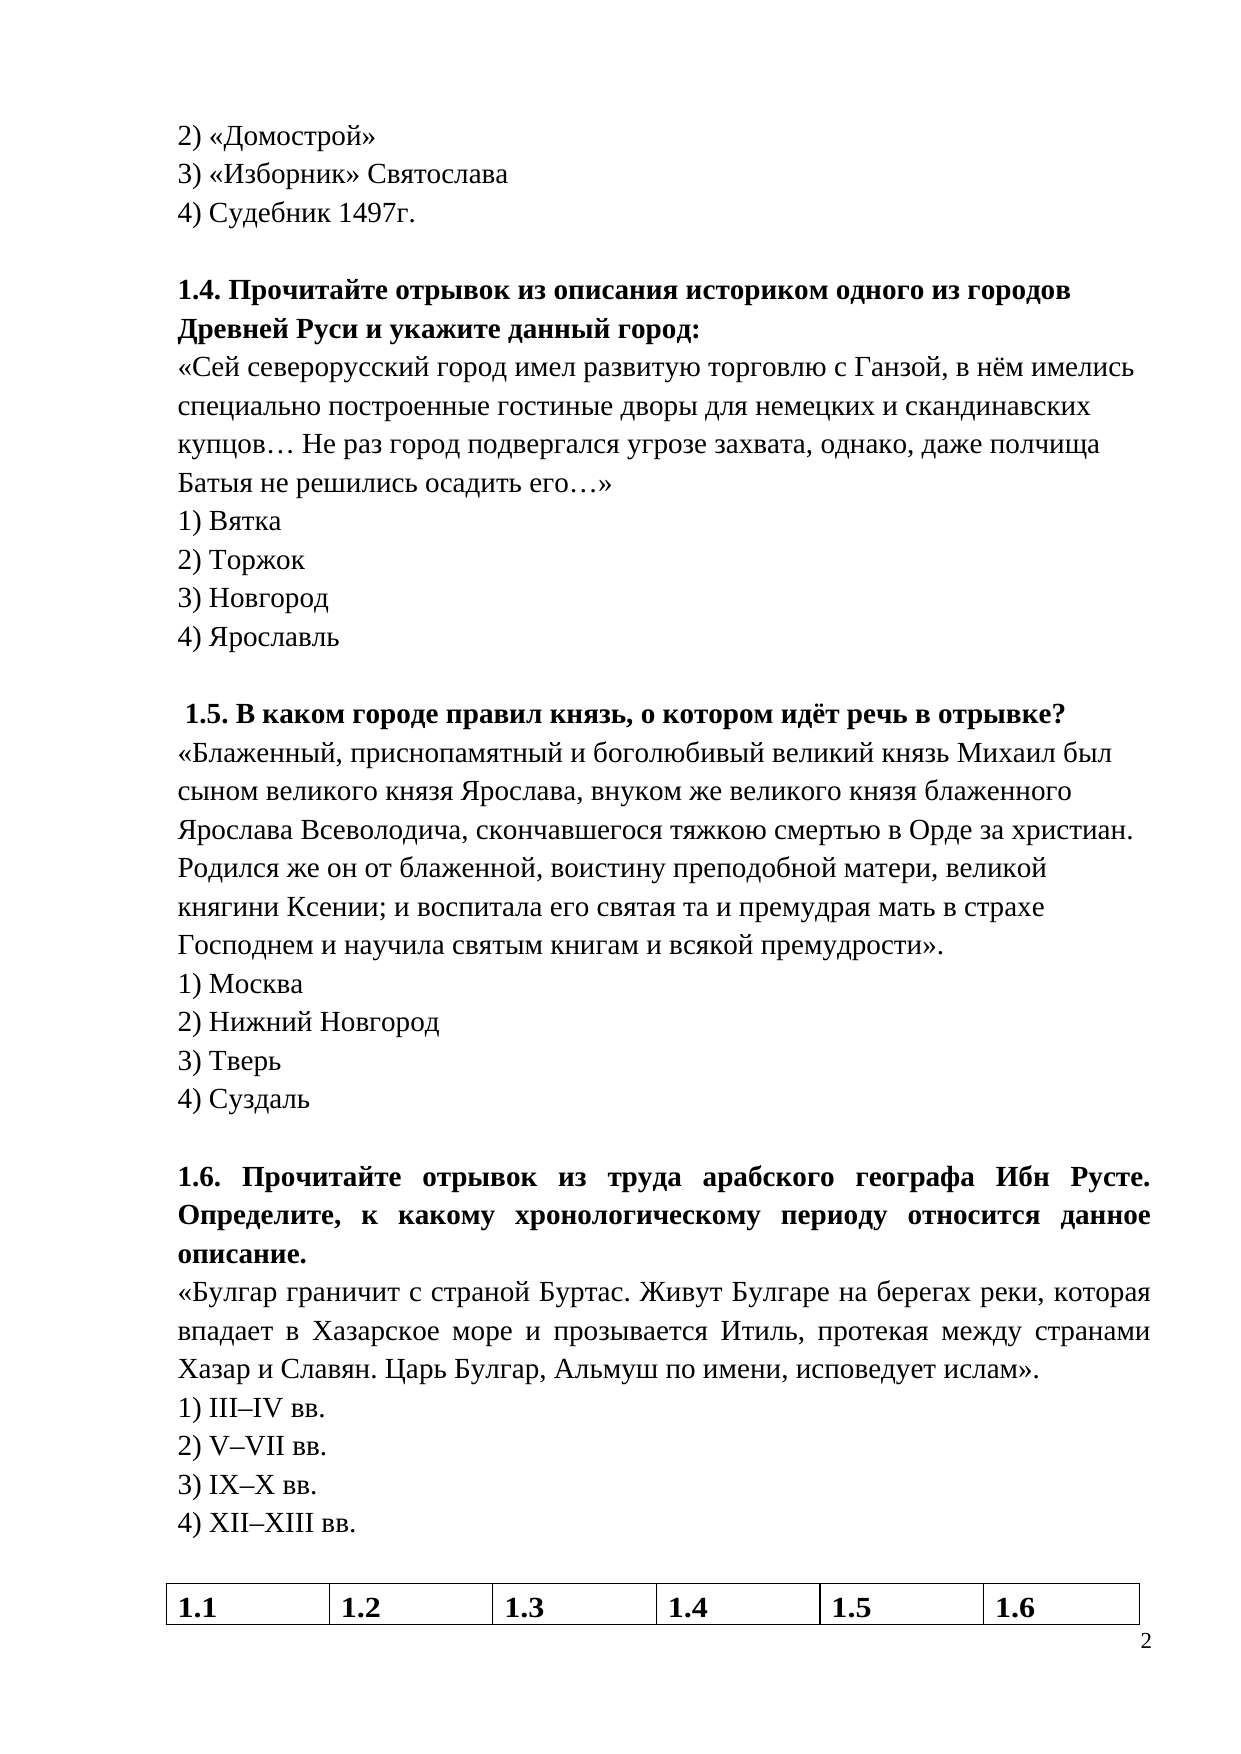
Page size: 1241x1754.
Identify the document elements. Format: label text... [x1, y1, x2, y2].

table_header 1.5 [821, 1584, 983, 1624]
text 2) Торжок [177, 542, 1152, 576]
text 3) «Изборник» Святослава [177, 157, 1152, 190]
text 1) III‒IV вв. [177, 1390, 1152, 1423]
text «Блаженный, приснопамятный и боголюбивый великий князь Михаил был сыном великого князя Ярослава, внуком же великого князя блаженного Ярослава Всеволодича, скончавшегося тяжкою смертью в Орде за христиан. Родился же он от блаженной, воистину преподобной матери, великой княгини Ксении; и воспитала его святая та и премудрая мать в страхе Господнем и научила святым книгам и всякой премудрости». [177, 735, 1152, 961]
text 2) V‒VII вв. [177, 1428, 1152, 1462]
text 1.6. Прочитайте отрывок из труда арабского географа Ибн Русте. Определите, к какому хронологическому периоду относится данное описание. [177, 1159, 1152, 1269]
text 1) Москва [177, 966, 1152, 999]
text 1) Вятка [177, 503, 1152, 537]
text 1.5. В каком городе правил князь, о котором идёт речь в отрывке? [177, 696, 1152, 730]
table_header 1.1 [167, 1584, 329, 1624]
text 3) Тверь [177, 1043, 1152, 1077]
text 4) Ярославль [177, 619, 1152, 653]
text 3) Новгород [177, 581, 1152, 614]
text 4) Судебник 1497г. [177, 195, 1152, 229]
table_header 1.6 [984, 1584, 1139, 1624]
table_header 1.2 [330, 1584, 492, 1624]
text «Сей северорусский город имел развитую торговлю с Ганзой, в нём имелись специально построенные гостиные дворы для немецких и скандинавских купцов… Не раз город подвергался угрозе захвата, однако, даже полчища Батыя не решились осадить его…» [177, 349, 1152, 498]
text 4) XII‒XIII вв. [177, 1506, 1152, 1539]
text 1.4. Прочитайте отрывок из описания историком одного из городов Древней Руси и укажите данный город: [177, 272, 1152, 344]
table_header 1.4 [657, 1584, 819, 1624]
text 3) IX‒X вв. [177, 1467, 1152, 1501]
text 2) Нижний Новгород [177, 1004, 1152, 1038]
text 4) Суздаль [177, 1082, 1152, 1115]
table_header 1.3 [493, 1584, 656, 1624]
text 2) «Домострой» [177, 118, 1152, 152]
text «Булгар граничит с страной Буртас. Живут Булгаре на берегах реки, которая впадает в Хазарское море и прозывается Итиль, протекая между странами Хазар и Славян. Царь Булгар, Альмуш по имени, исповедует ислам». [177, 1274, 1152, 1385]
